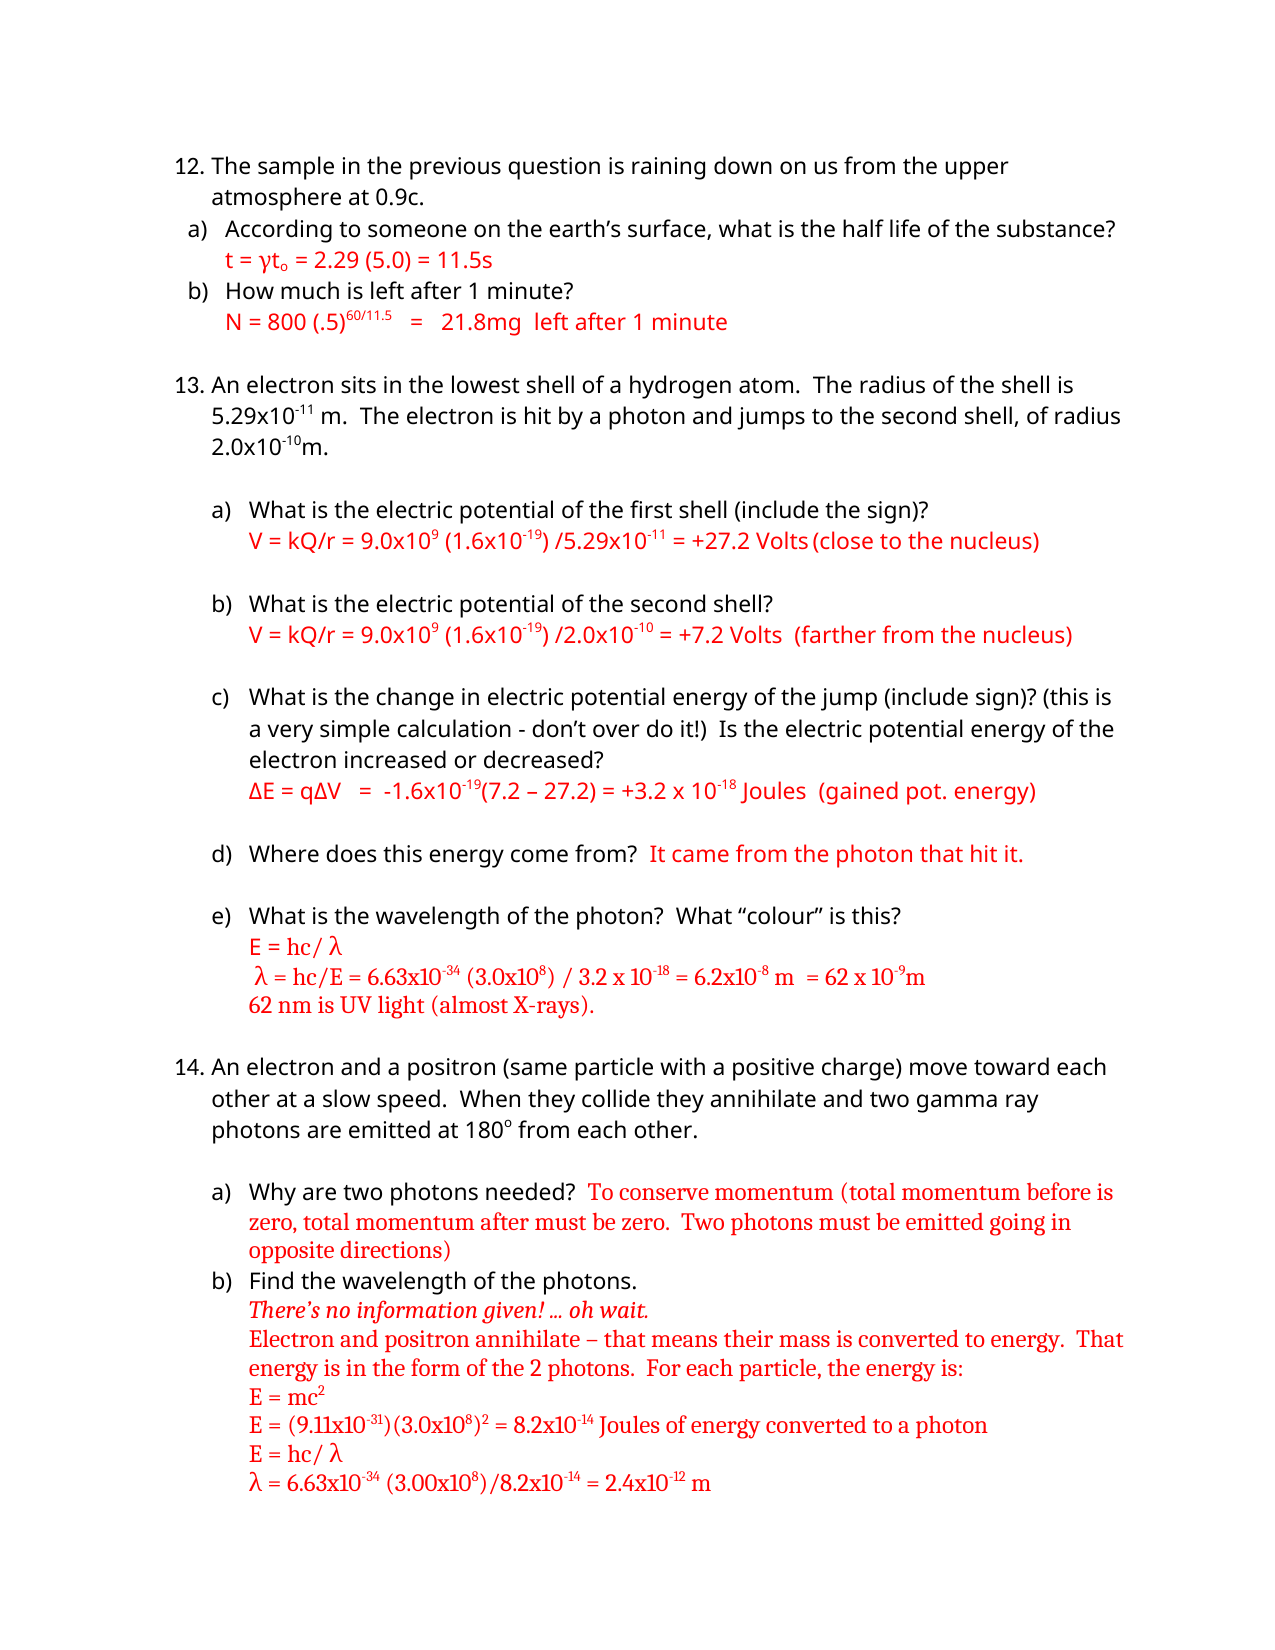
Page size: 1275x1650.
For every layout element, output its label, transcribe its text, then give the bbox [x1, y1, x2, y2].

list There’s no information given! ... oh wait. [249, 1296, 1125, 1325]
list λ = 6.63x10-34 (3.00x108)/8.2x10-14 = 2.4x10-12 m [249, 1469, 1125, 1497]
list What is the electric potential of the second shell? [211, 587, 1125, 619]
list N = 800 (.5)60/11.5 = 21.8mg left after 1 minute [225, 306, 1125, 337]
list Electron and positron annihilate – that means their mass is converted to energy. That energy is in the form of the 2 photons. For each particle, the energy is: [249, 1325, 1125, 1382]
list What is the electric potential of the first shell (include the sign)? [211, 494, 1125, 525]
list An electron and a positron (same particle with a positive charge) move toward each other at a slow speed. When they collide they annihilate and two gamma ray photons are emitted at 180o from each other. [174, 1051, 1125, 1145]
list λ = hc/E = 6.63x10-34 (3.0x108) / 3.2 x 10-18 = 6.2x10-8 m = 62 x 10-9m [249, 962, 1125, 991]
list What is the change in electric potential energy of the jump (include sign)? (this is a very simple calculation - don’t over do it!) Is the electric potential energy of the electron increased or decreased? [211, 681, 1125, 775]
list 62 nm is UV light (almost X-rays). [249, 991, 1125, 1020]
list E = hc/ λ [249, 1440, 1125, 1469]
list What is the wavelength of the photon? What “colour” is this? [211, 900, 1125, 931]
list t = γto = 2.29 (5.0) = 11.5s [225, 244, 1125, 275]
list E = (9.11x10-31)(3.0x108)2 = 8.2x10-14 Joules of energy converted to a photon [249, 1411, 1125, 1440]
list According to someone on the earth’s surface, what is the half life of the substance? [187, 212, 1125, 244]
list E = mc2 [249, 1382, 1125, 1411]
list V = kQ/r = 9.0x109 (1.6x10-19) /2.0x10-10 = +7.2 Volts (farther from the nucleus) [249, 619, 1125, 650]
list Find the wavelength of the photons. [211, 1265, 1125, 1296]
list An electron sits in the lowest shell of a hydrogen atom. The radius of the shell is 5.29x10-11 m. The electron is hit by a photon and jumps to the second shell, of radius 2.0x10-10m. [174, 369, 1125, 462]
list Why are two photons needed? To conserve momentum (total momentum before is zero, total momentum after must be zero. Two photons must be emitted going in opposite directions) [211, 1176, 1125, 1265]
list V = kQ/r = 9.0x109 (1.6x10-19) /5.29x10-11 = +27.2 Volts (close to the nucleus) [249, 525, 1125, 556]
list E = hc/ λ [249, 931, 1125, 962]
list How much is left after 1 minute? [187, 275, 1125, 306]
list The sample in the previous question is raining down on us from the upper atmosphere at 0.9c. [174, 150, 1125, 212]
list ΔE = qΔV = -1.6x10-19(7.2 – 27.2) = +3.2 x 10-18 Joules (gained pot. energy) [249, 775, 1125, 806]
list Where does this energy come from? It came from the photon that hit it. [211, 837, 1125, 869]
